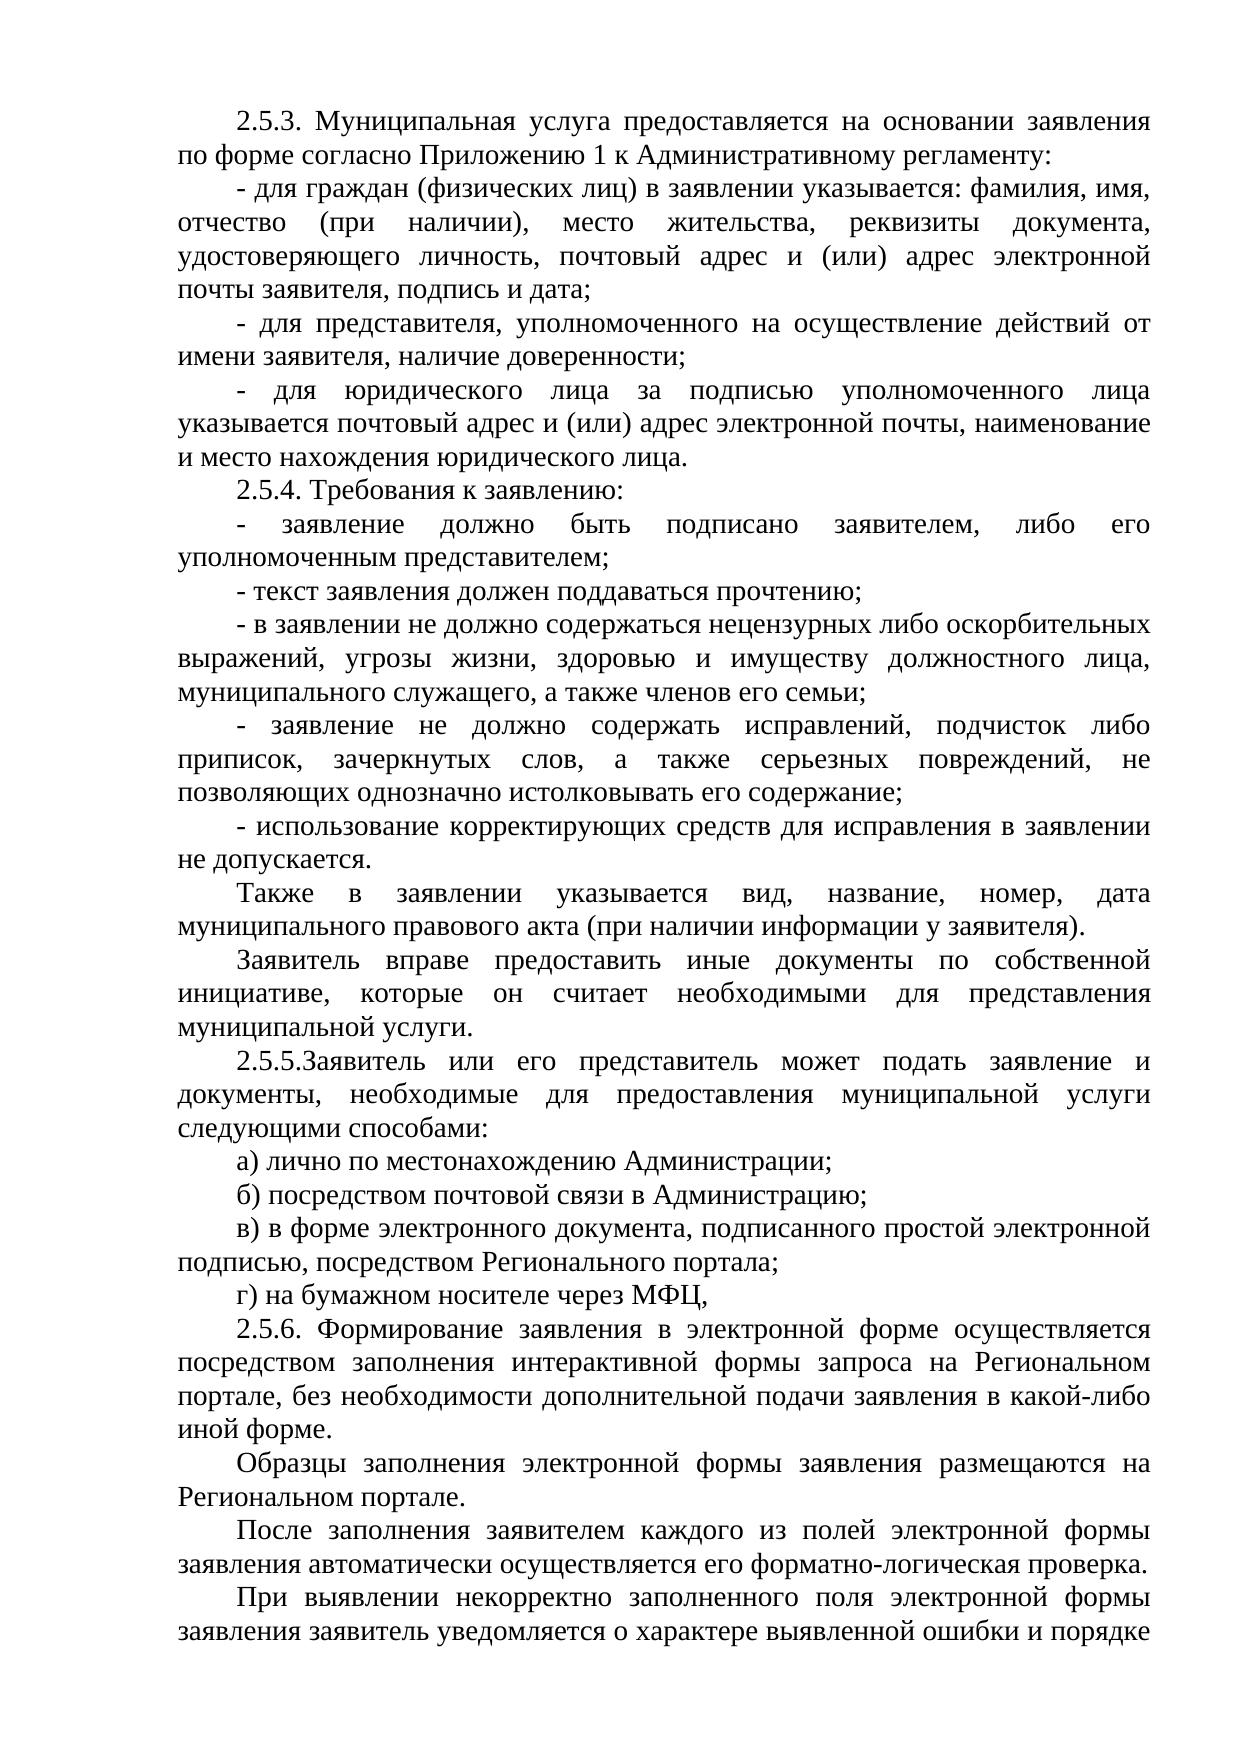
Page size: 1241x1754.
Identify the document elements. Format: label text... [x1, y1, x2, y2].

text - заявление должно быть подписано заявителем, либо его уполномоченным представителем; [177, 506, 1152, 573]
text г) на бумажном носителе через МФЦ, [177, 1277, 1152, 1311]
text б) посредством почтовой связи в Администрацию; [177, 1177, 1152, 1210]
text 2.5.6. Формирование заявления в электронной форме осуществляется посредством заполнения интерактивной формы запроса на Региональном портале, без необходимости дополнительной подачи заявления в какой-либо иной форме. [177, 1311, 1152, 1445]
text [177, 1579, 1152, 1646]
text - текст заявления должен поддаваться прочтению; [177, 573, 1152, 607]
text 2.5.5.Заявитель или его представитель может подать заявление и документы, необходимые для предоставления муниципальной услуги следующими способами: [177, 1043, 1152, 1143]
text в) в форме электронного документа, подписанного простой электронной подписью, посредством Регионального портала; [177, 1210, 1152, 1277]
text - заявление не должно содержать исправлений, подчисток либо приписок, зачеркнутых слов, а также серьезных повреждений, не позволяющих однозначно истолковывать его содержание; [177, 707, 1152, 808]
text 2.5.4. Требования к заявлению: [177, 472, 1152, 506]
text - использование корректирующих средств для исправления в заявлении не допускается. [177, 808, 1152, 875]
text - для юридического лица за подписью уполномоченного лица указывается почтовый адрес и (или) адрес электронной почты, наименование и место нахождения юридического лица. [177, 372, 1152, 472]
text Также в заявлении указывается вид, название, номер, дата муниципального правового акта (при наличии информации у заявителя). [177, 875, 1152, 942]
text Заявитель вправе предоставить иные документы по собственной инициативе, которые он считает необходимыми для представления муниципальной услуги. [177, 942, 1152, 1043]
text а) лично по местонахождению Администрации; [177, 1143, 1152, 1177]
text После заполнения заявителем каждого из полей электронной формы заявления автоматически осуществляется его форматно-логическая проверка. [177, 1512, 1152, 1579]
text - в заявлении не должно содержаться нецензурных либо оскорбительных выражений, угрозы жизни, здоровью и имуществу должностного лица, муниципального служащего, а также членов его семьи; [177, 607, 1152, 707]
text - для граждан (физических лиц) в заявлении указывается: фамилия, имя, отчество (при наличии), место жительства, реквизиты документа, удостоверяющего личность, почтовый адрес и (или) адрес электронной почты заявителя, подпись и дата; [177, 171, 1152, 305]
text 2.5.3. Муниципальная услуга предоставляется на основании заявления по форме согласно Приложению 1 к Административному регламенту: [177, 103, 1152, 171]
text Образцы заполнения электронной формы заявления размещаются на Региональном портале. [177, 1445, 1152, 1512]
text - для представителя, уполномоченного на осуществление действий от имени заявителя, наличие доверенности; [177, 305, 1152, 372]
